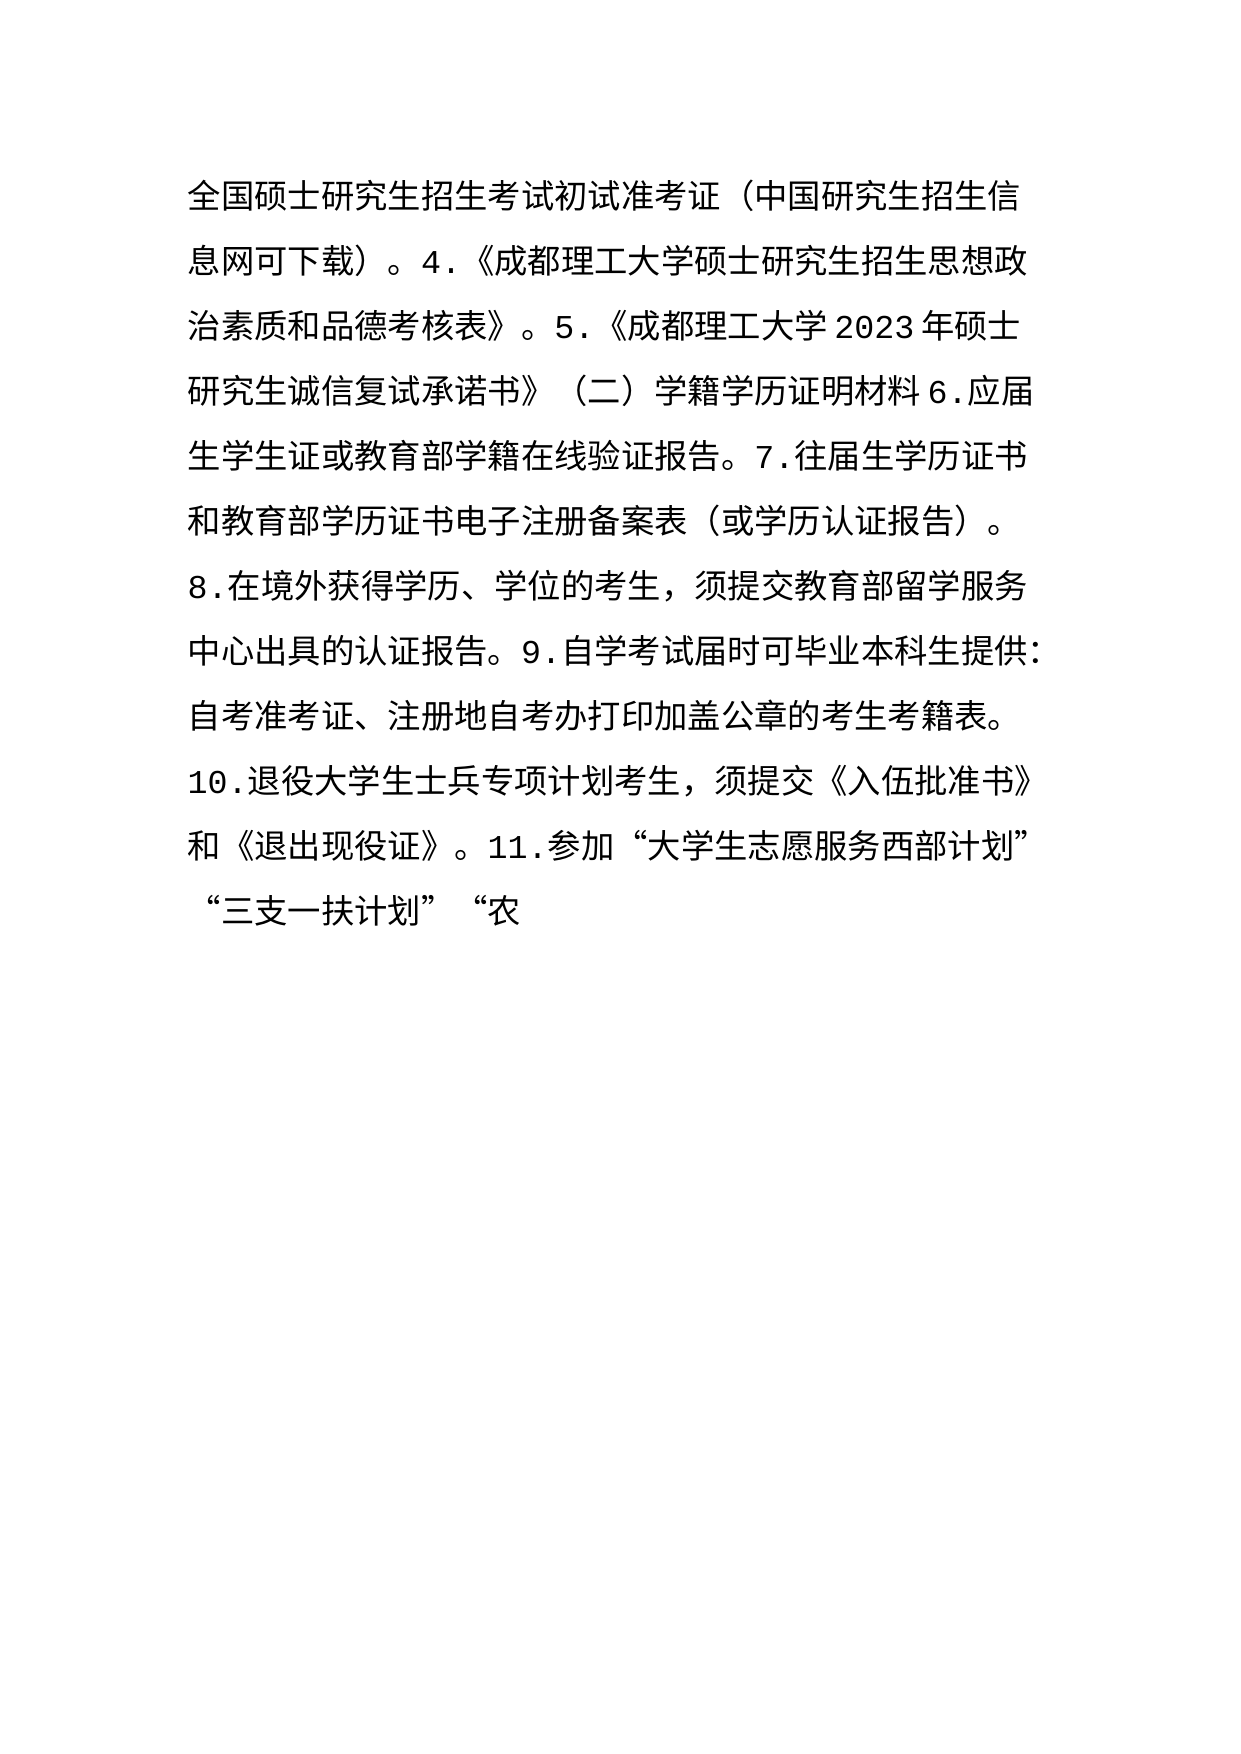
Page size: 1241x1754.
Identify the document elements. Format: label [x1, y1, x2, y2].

text [187, 162, 1053, 942]
